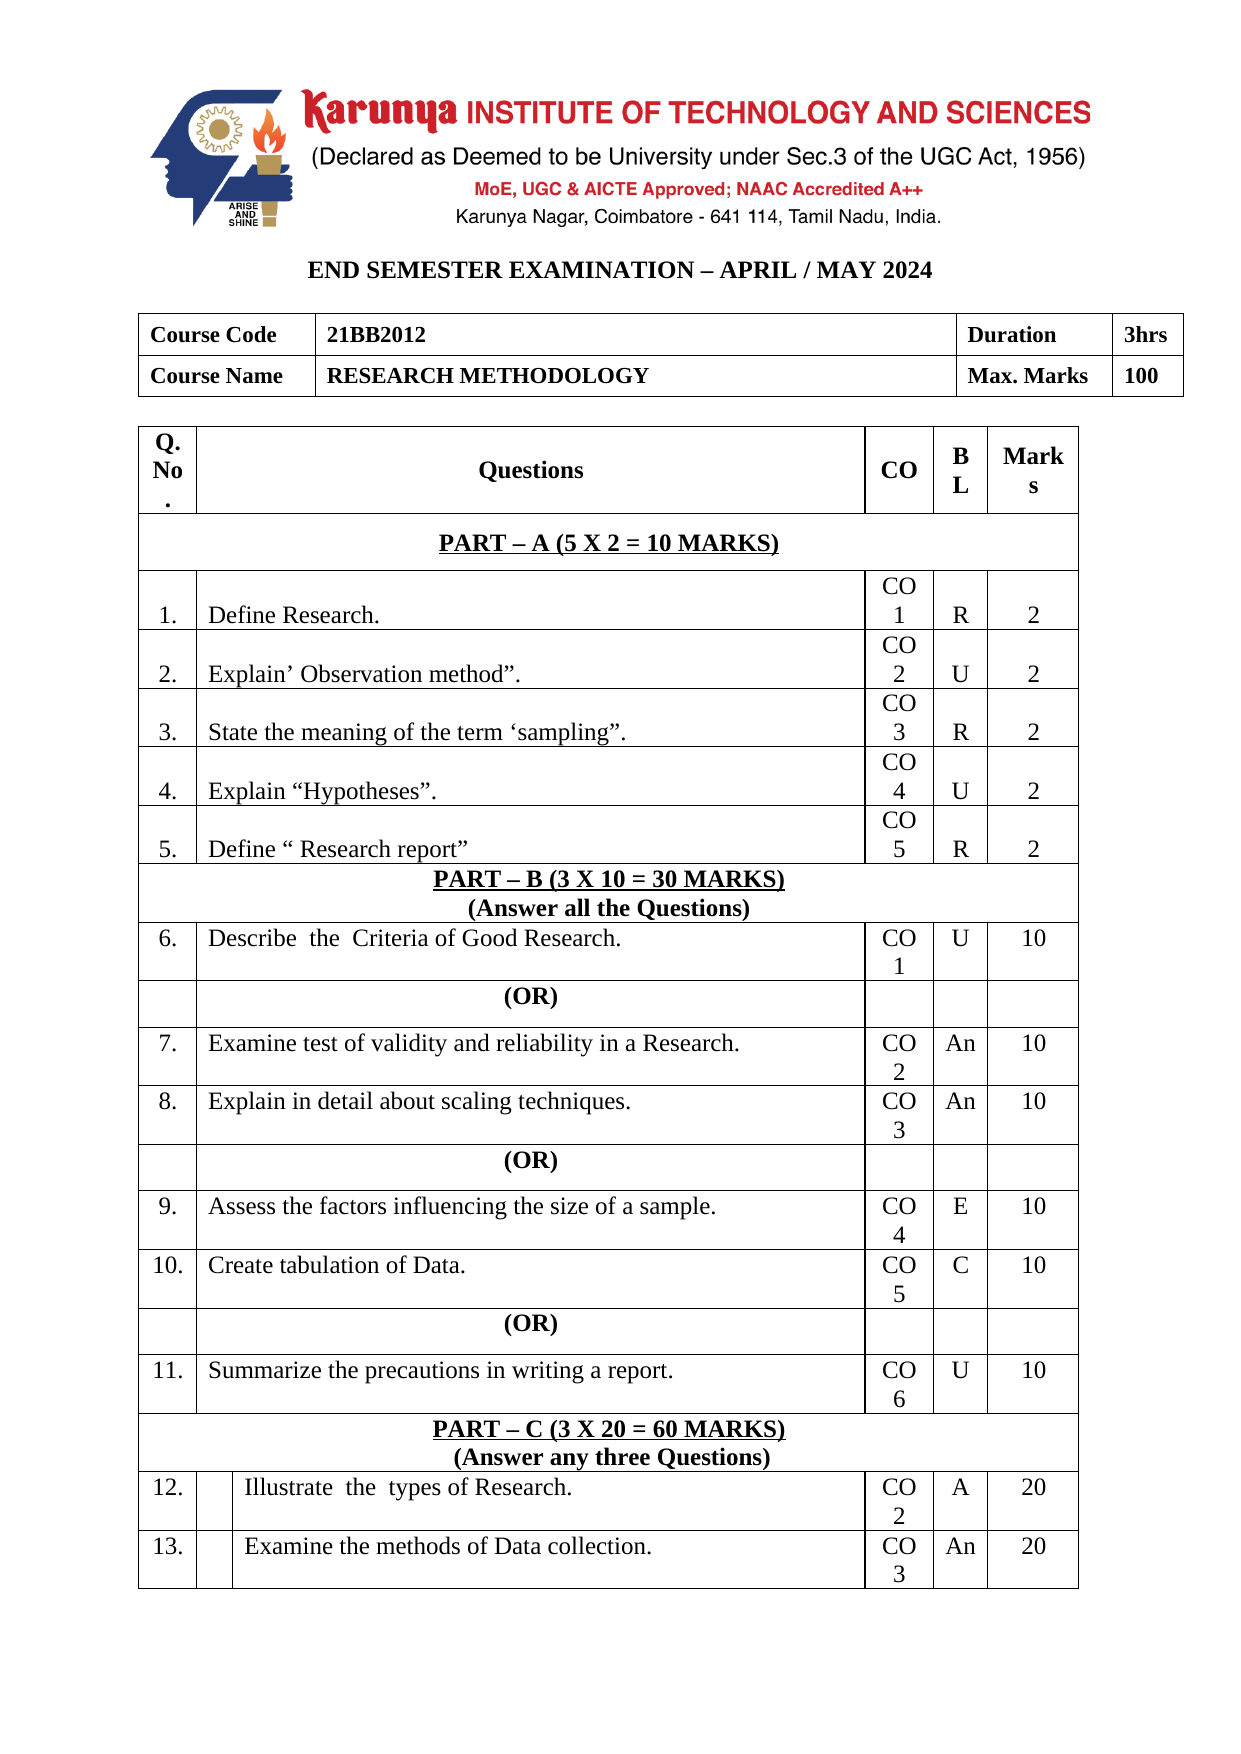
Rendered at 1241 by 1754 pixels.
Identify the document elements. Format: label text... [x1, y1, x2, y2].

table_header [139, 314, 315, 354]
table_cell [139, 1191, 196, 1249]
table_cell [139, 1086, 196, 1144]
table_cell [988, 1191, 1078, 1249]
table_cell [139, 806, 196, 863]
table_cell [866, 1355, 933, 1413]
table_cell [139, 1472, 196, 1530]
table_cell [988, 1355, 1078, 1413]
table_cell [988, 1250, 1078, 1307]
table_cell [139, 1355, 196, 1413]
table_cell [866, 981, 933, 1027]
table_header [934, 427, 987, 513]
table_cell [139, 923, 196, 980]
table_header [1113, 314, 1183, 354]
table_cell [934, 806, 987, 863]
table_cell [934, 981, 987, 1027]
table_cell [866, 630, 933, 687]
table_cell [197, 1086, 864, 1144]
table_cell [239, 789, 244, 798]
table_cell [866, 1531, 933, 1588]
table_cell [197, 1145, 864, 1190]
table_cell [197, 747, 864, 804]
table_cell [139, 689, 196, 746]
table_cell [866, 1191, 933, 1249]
text END SEMESTER EXAMINATION – APRIL / MAY 2024 [150, 256, 1090, 284]
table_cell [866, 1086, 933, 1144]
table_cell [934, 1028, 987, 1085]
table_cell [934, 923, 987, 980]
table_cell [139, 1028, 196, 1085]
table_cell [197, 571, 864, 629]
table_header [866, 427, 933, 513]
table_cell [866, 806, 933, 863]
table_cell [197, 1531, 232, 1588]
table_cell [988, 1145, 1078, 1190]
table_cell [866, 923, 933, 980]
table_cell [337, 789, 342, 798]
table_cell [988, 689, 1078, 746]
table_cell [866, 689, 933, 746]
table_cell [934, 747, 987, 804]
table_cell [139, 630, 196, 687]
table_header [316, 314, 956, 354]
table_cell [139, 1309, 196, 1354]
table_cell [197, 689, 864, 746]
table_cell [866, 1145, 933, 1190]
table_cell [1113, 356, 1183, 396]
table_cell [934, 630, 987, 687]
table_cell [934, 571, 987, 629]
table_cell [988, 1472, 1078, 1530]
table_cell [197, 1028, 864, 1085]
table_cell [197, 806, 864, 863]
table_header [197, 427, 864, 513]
picture [150, 89, 1091, 227]
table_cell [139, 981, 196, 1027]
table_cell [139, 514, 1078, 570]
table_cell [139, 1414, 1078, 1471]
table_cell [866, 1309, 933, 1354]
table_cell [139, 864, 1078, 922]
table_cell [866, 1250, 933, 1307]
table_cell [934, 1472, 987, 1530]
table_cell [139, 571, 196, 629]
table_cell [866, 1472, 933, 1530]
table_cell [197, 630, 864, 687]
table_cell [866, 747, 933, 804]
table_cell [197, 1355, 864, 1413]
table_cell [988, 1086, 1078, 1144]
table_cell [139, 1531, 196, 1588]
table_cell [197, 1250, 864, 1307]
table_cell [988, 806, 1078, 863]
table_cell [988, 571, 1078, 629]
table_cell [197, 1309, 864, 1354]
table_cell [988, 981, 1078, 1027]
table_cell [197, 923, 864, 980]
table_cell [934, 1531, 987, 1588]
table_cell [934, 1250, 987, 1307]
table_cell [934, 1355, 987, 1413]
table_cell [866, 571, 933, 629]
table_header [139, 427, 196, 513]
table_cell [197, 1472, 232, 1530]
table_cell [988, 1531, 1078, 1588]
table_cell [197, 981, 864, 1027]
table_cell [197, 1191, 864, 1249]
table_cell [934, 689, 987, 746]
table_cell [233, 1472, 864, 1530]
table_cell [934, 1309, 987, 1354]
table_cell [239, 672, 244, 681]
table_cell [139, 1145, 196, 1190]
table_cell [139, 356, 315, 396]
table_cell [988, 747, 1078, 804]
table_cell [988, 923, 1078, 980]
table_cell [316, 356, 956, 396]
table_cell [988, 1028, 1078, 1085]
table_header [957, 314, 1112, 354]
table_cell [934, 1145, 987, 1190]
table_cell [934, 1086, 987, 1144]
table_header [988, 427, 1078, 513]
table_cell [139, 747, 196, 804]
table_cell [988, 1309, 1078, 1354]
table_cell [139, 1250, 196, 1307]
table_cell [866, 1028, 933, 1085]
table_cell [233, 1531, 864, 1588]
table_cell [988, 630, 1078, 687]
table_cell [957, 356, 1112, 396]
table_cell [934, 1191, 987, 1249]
